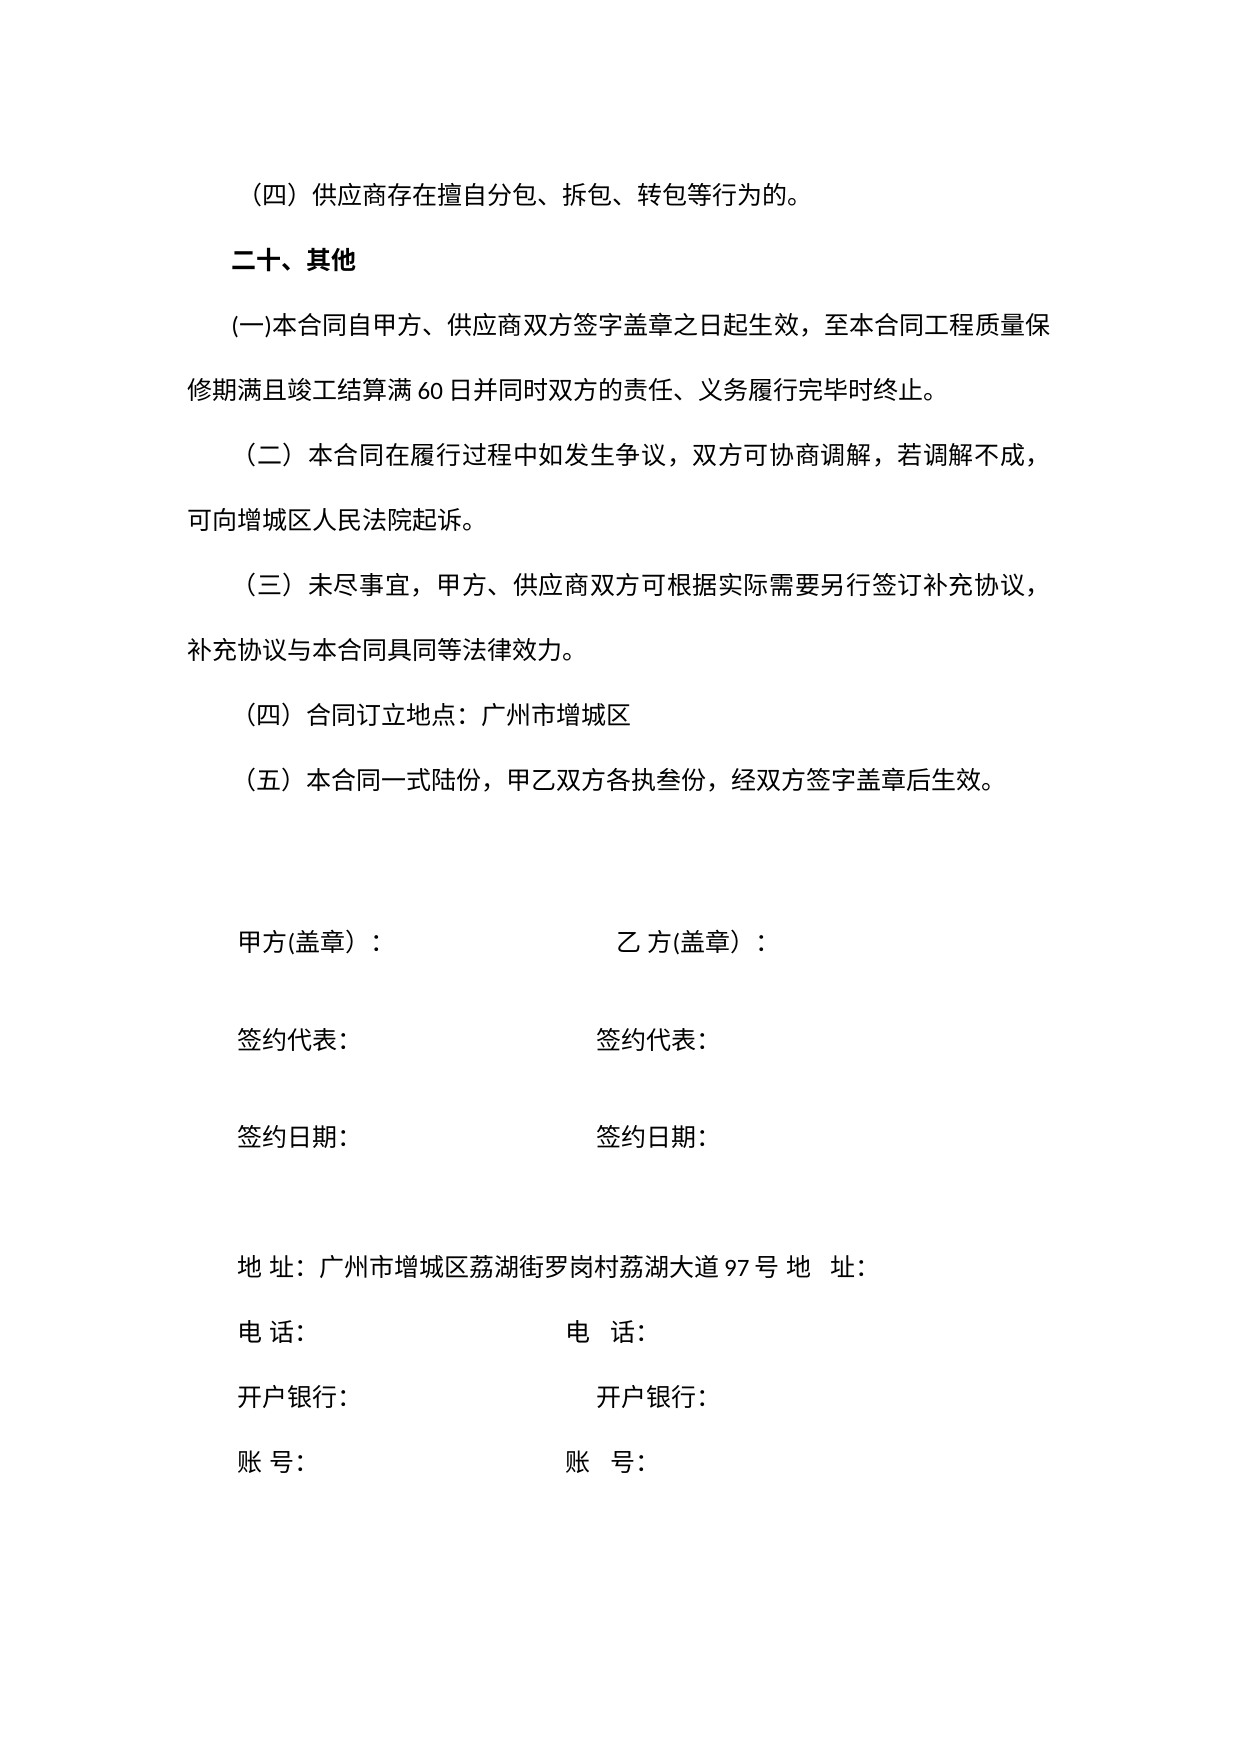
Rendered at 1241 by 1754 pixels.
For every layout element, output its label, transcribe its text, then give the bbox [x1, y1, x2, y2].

text （三）未尽事宜，甲方、供应商双方可根据实际需要另行签订补充协议，补充协议与本合同具同等法律效力。 [187, 552, 1053, 682]
text （四）供应商存在擅自分包、拆包、转包等行为的。 [187, 162, 1053, 227]
text 地 址：广州市增城区荔湖街罗岗村荔湖大道97号 地 址： [187, 1234, 1053, 1299]
text 签约日期： 签约日期： [187, 1104, 1053, 1169]
text (一)本合同自甲方、供应商双方签字盖章之日起生效，至本合同工程质量保修期满且竣工结算满60日并同时双方的责任、义务履行完毕时终止。 [187, 292, 1053, 422]
text （四）合同订立地点：广州市增城区 [187, 682, 1053, 747]
text 开户银行： 开户银行： [187, 1364, 1053, 1429]
text 甲方(盖章）： 乙 方(盖章）： [187, 909, 1053, 974]
text 二十、其他 [187, 227, 1053, 292]
text （五）本合同一式陆份，甲乙双方各执叁份，经双方签字盖章后生效。 [187, 747, 1053, 812]
text （二）本合同在履行过程中如发生争议，双方可协商调解，若调解不成，可向增城区人民法院起诉。 [187, 422, 1053, 552]
text 账 号： 账 号： [187, 1429, 1053, 1494]
text 电 话： 电 话： [187, 1299, 1053, 1364]
text 签约代表： 签约代表： [187, 1007, 1053, 1072]
